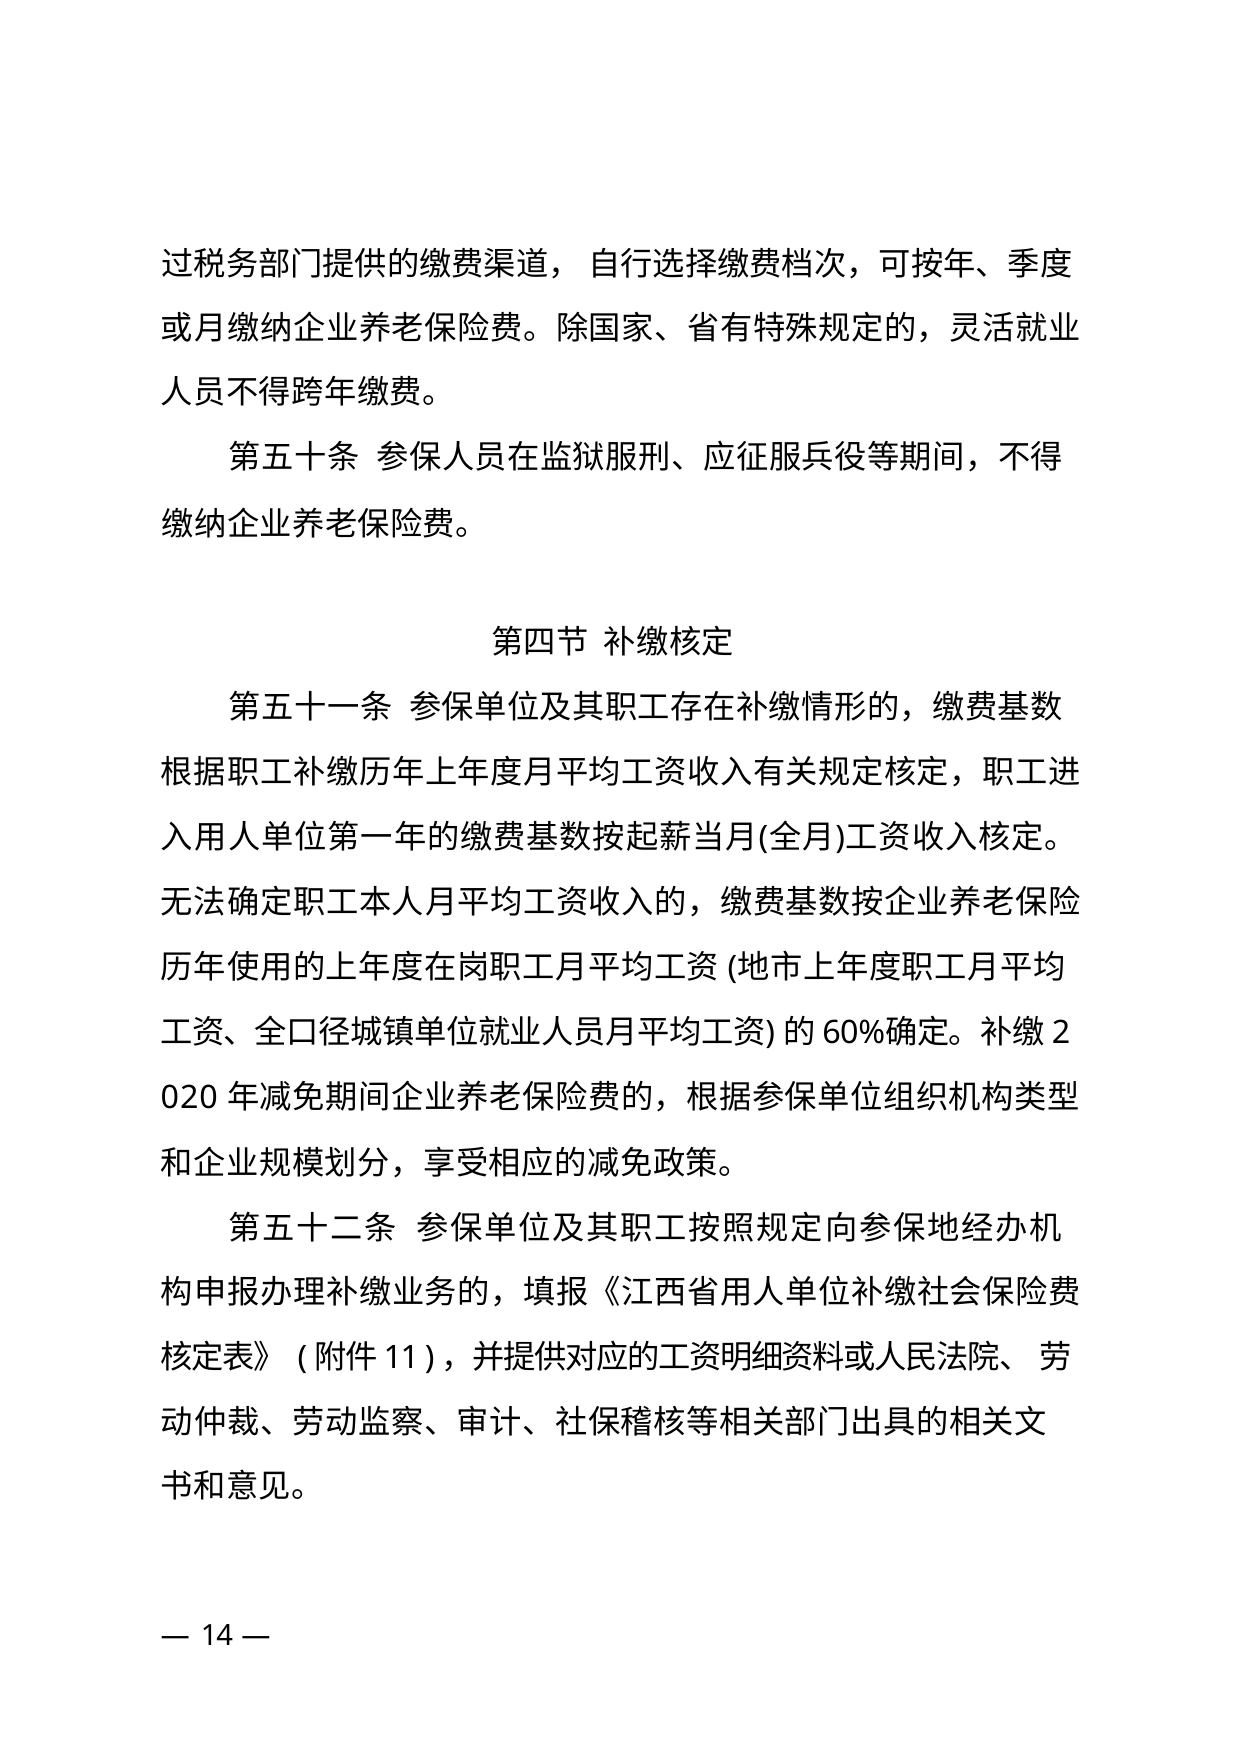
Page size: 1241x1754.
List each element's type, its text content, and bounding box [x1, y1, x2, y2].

text 第五十一条 参保单位及其职工存在补缴情形的，缴费基数 根据职工补缴历年上年度月平均工资收入有关规定核定，职工进 入用人单位第一年的缴费基数按起薪当月(全月)工资收入核定。 无法确定职工本人月平均工资收入的，缴费基数按企业养老保险 历年使用的上年度在岗职工月平均工资 (地市上年度职工月平均 工资、全口径城镇单位就业人员月平均工资) 的 60%确定。补缴 2 020 年减免期间企业养老保险费的，根据参保单位组织机构类型 和企业规模划分，享受相应的减免政策。 [160, 681, 1091, 1183]
text 第五十条 参保人员在监狱服刑、应征服兵役等期间，不得 缴纳企业养老保险费。 [162, 431, 1081, 544]
text 第五十二条 参保单位及其职工按照规定向参保地经办机 构申报办理补缴业务的，填报《江西省用人单位补缴社会保险费 核定表》 ( 附件 11 ) ，并提供对应的工资明细资料或人民法院、 劳动仲裁、劳动监察、审计、社保稽核等相关部门出具的相关文 书和意见。 [161, 1202, 1083, 1507]
text 第四节 补缴核定 [491, 619, 1091, 662]
text 过税务部门提供的缴费渠道， 自行选择缴费档次，可按年、季度 或月缴纳企业养老保险费。除国家、省有特殊规定的，灵活就业 人员不得跨年缴费。 [161, 237, 1081, 413]
